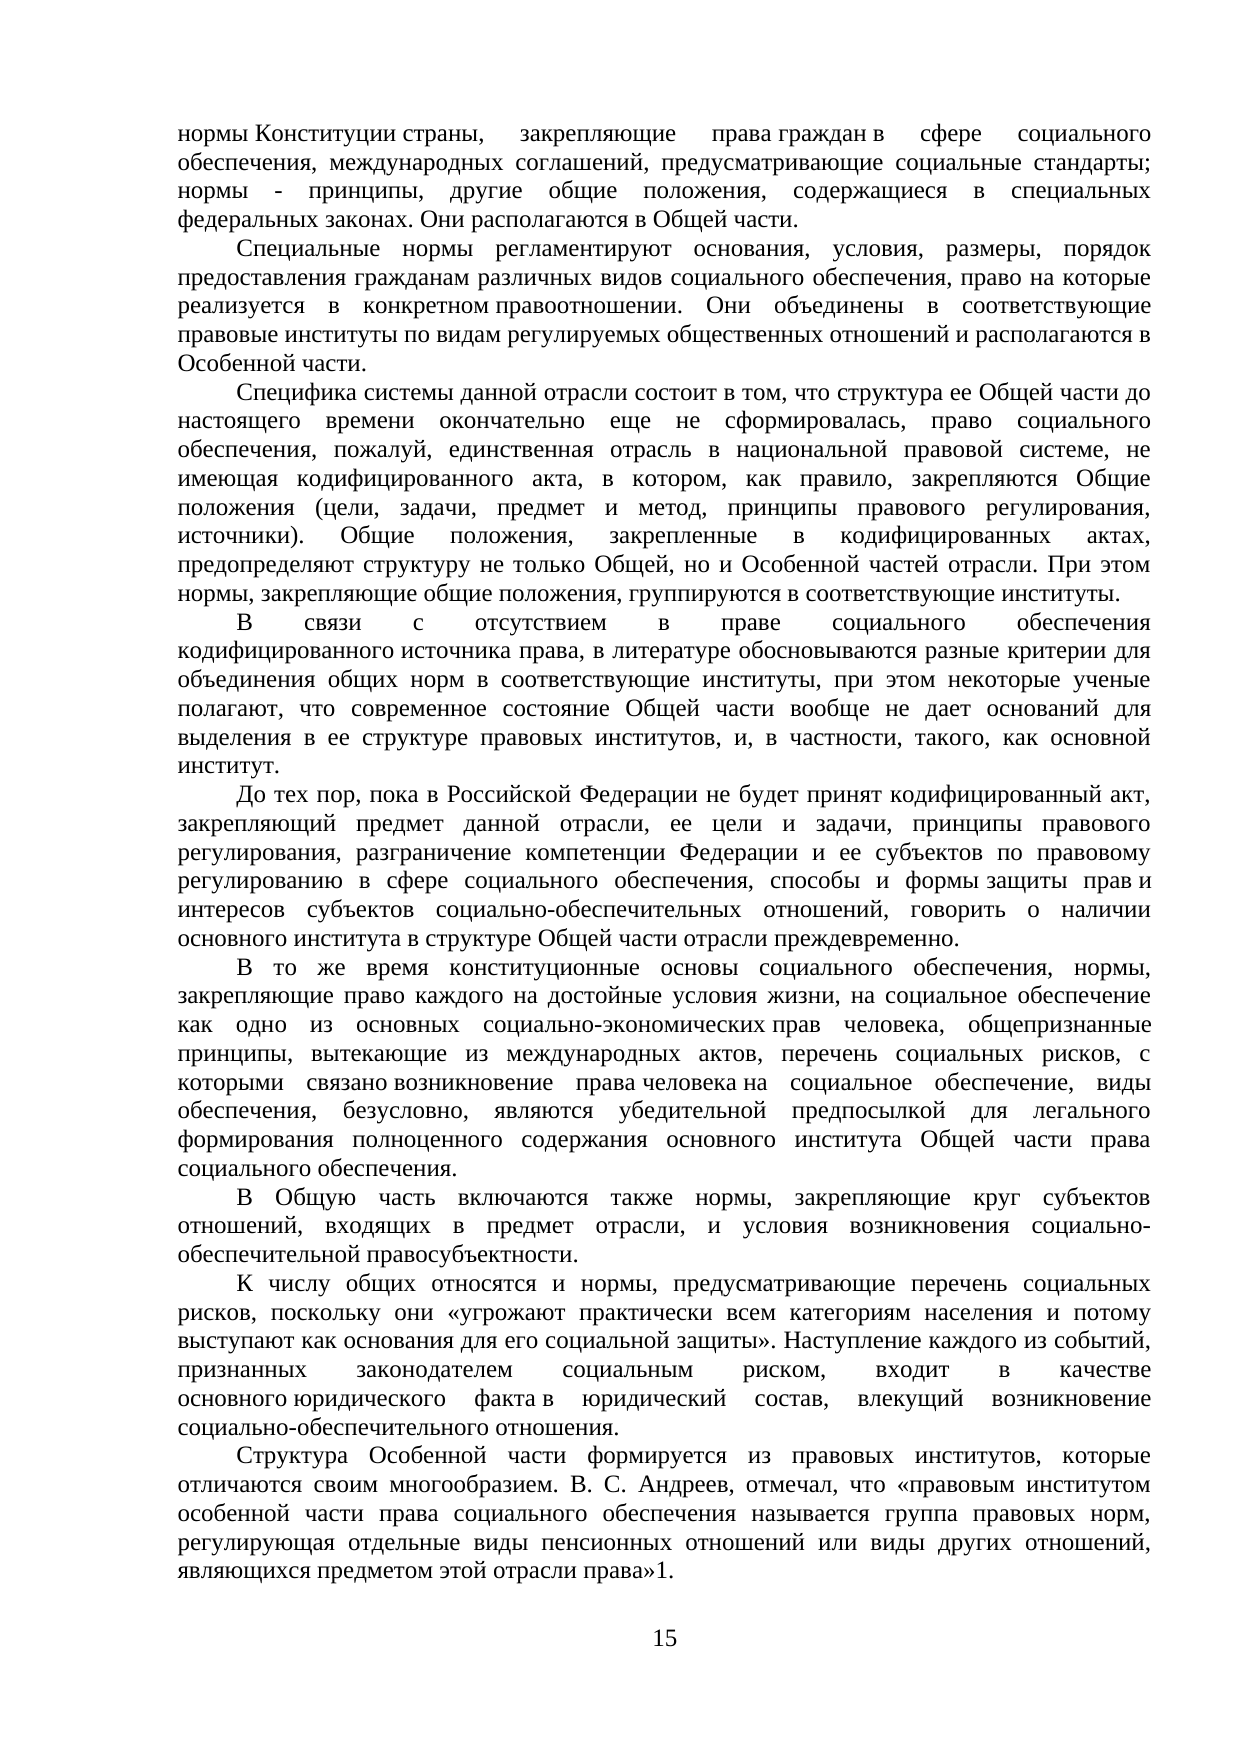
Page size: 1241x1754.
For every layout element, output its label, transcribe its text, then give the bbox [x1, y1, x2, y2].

text Структура Особенной части формируется из правовых институтов, которые отличаются своим многообразием. В. С. Андреев, отмечал, что «правовым институтом особенной части права социального обеспечения называется группа правовых норм, регулирующая отдельные виды пенсионных отношений или виды других отношений, являющихся предметом этой отрасли права»1. [177, 1441, 1152, 1584]
text В то же время конституционные основы социального обеспечения, нормы, закрепляющие право каждого на достойные условия жизни, на социальное обеспечение как одно из основных социально-экономических прав человека, общепризнанные принципы, вытекающие из международных актов, перечень социальных рисков, с которыми связано возникновение права человека на социальное обеспечение, виды обеспечения, безусловно, являются убедительной предпосылкой для легального формирования полноценного содержания основного института Общей части права социального обеспечения. [177, 952, 1152, 1182]
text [177, 118, 1152, 233]
text Специальные нормы регламентируют основания, условия, размеры, порядок предоставления гражданам различных видов социального обеспечения, право на которые реализуется в конкретном правоотношении. Они объединены в соответствующие правовые институты по видам регулируемых общественных отношений и располагаются в Особенной части. [177, 233, 1152, 377]
text До тех пор, пока в Российской Федерации не будет принят кодифицированный акт, закрепляющий предмет данной отрасли, ее цели и задачи, принципы правового регулирования, разграничение компетенции Федерации и ее субъектов по правовому регулированию в сфере социального обеспечения, способы и формы защиты прав и интересов субъектов социально-обеспечительных отношений, говорить о наличии основного института в структуре Общей части отрасли преждевременно. [177, 779, 1152, 952]
text В Общую часть включаются также нормы, закрепляющие круг субъектов отношений, входящих в предмет отрасли, и условия возникновения социально-обеспечительной правосубъектности. [177, 1182, 1152, 1268]
text К числу общих относятся и нормы, предусматривающие перечень социальных рисков, поскольку они «угрожают практически всем категориям населения и потому выступают как основания для его социальной защиты». Наступление каждого из событий, признанных законодателем социальным риском, входит в качестве основного юридического факта в юридический состав, влекущий возникновение социально-обеспечительного отношения. [177, 1268, 1152, 1441]
text Специфика системы данной отрасли состоит в том, что структура ее Общей части до настоящего времени окончательно еще не сформировалась, право социального обеспечения, пожалуй, единственная отрасль в национальной правовой системе, не имеющая кодифицированного акта, в котором, как правило, закрепляются Общие положения (цели, задачи, предмет и метод, принципы правового регулирования, источники). Общие положения, закрепленные в кодифицированных актах, предопределяют структуру не только Общей, но и Особенной частей отрасли. При этом нормы, закрепляющие общие положения, группируются в соответствующие институты. [177, 377, 1152, 607]
text В связи с отсутствием в праве социального обеспечения кодифицированного источника права, в литературе обосновываются разные критерии для объединения общих норм в соответствующие институты, при этом некоторые ученые полагают, что современное состояние Общей части вообще не дает оснований для выделения в ее структуре правовых институтов, и, в частности, такого, как основной институт. [177, 607, 1152, 779]
